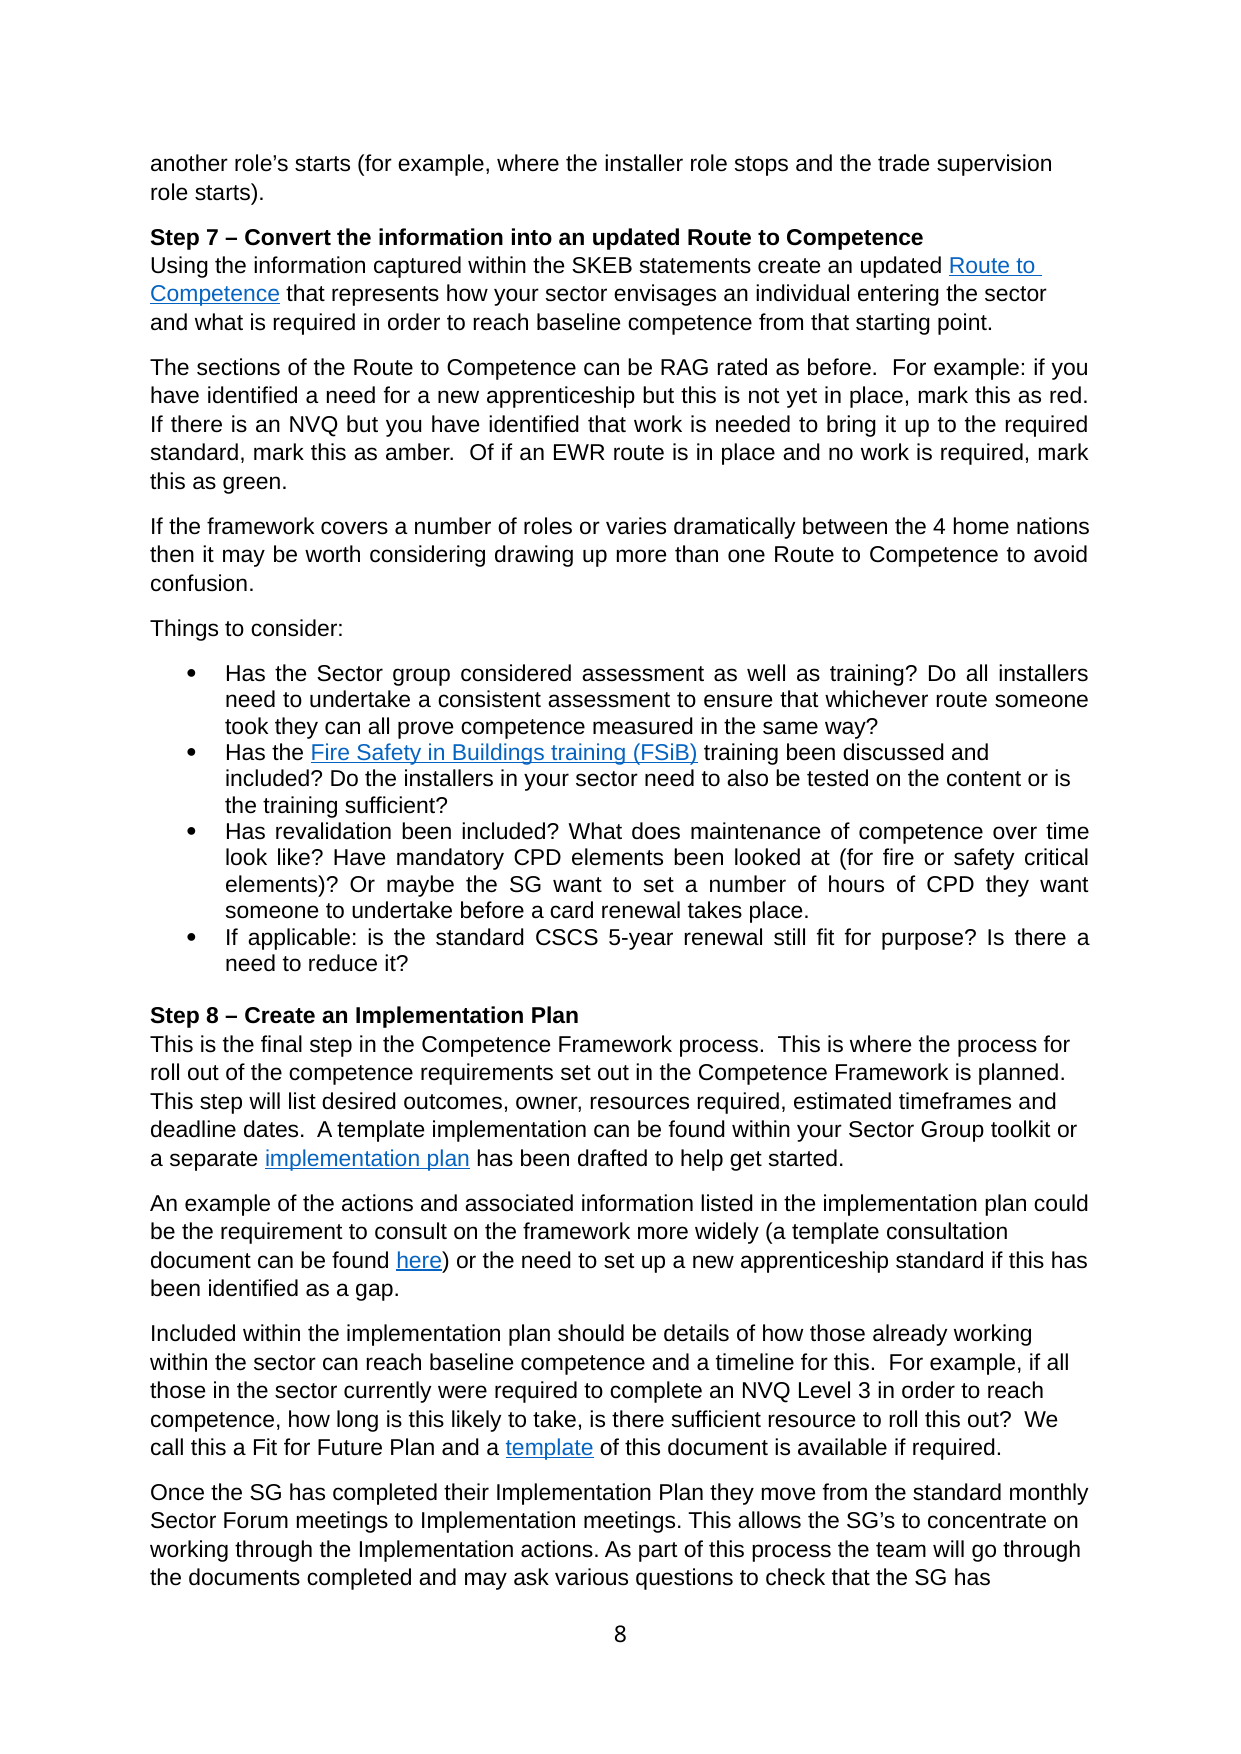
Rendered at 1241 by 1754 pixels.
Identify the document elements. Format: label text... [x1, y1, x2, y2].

list Has the Fire Safety in Buildings training (FSiB) training been discussed and included? Do the installers in your sector need to also be tested on the content or is the training sufficient? [187, 739, 1090, 818]
text Things to consider: [150, 615, 1090, 641]
text The sections of the Route to Competence can be RAG rated as before. For example: if you have identified a need for a new apprenticeship but this is not yet in place, mark this as red. If there is an NVQ but you have identified that work is needed to bring it up to the required standard, mark this as amber. Of if an EWR route is in place and no work is required, mark this as green. [150, 354, 1090, 494]
list Has the Sector group considered assessment as well as training? Do all installers need to undertake a consistent assessment to ensure that whichever route someone took they can all prove competence measured in the same way? [187, 660, 1090, 739]
list Has revalidation been included? What does maintenance of competence over time look like? Have mandatory CPD elements been looked at (for fire or safety critical elements)? Or maybe the SG want to set a number of hours of CPD they want someone to undertake before a card renewal takes place. [187, 818, 1090, 923]
text If the framework covers a number of roles or varies dramatically between the 4 home nations then it may be worth considering drawing up more than one Route to Competence to avoid confusion. [150, 513, 1090, 596]
text Step 8 – Create an Implementation Plan This is the final step in the Competence Framework process. This is where the process for roll out of the competence requirements set out in the Competence Framework is planned. This step will list desired outcomes, owner, resources required, estimated timeframes and deadline dates. A template implementation can be found within your Sector Group toolkit or a separate implementation plan has been drafted to help get started. [150, 1002, 1090, 1171]
subtitle Step 7 – Convert the information into an updated Route to Competence [150, 223, 1090, 250]
text An example of the actions and associated information listed in the implementation plan could be the requirement to consult on the framework more widely (a template consultation document can be found here) or the need to set up a new apprenticeship standard if this has been identified as a gap. [150, 1190, 1090, 1301]
list If applicable: is the standard CSCS 5-year renewal still fit for purpose? Is there a need to reduce it? [187, 923, 1090, 976]
text Using the information captured within the SKEB statements create an updated Route to Competence that represents how your sector envisages an individual entering the sector and what is required in order to reach baseline competence from that starting point. [150, 252, 1090, 335]
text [150, 1479, 1090, 1591]
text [150, 150, 1090, 205]
text Included within the implementation plan should be details of how those already working within the sector can reach baseline competence and a timeline for this. For example, if all those in the sector currently were required to complete an NVQ Level 3 in order to reach competence, how long is this likely to take, is there sufficient resource to roll this out? We call this a Fit for Future Plan and a template of this document is available if required. [150, 1320, 1090, 1460]
